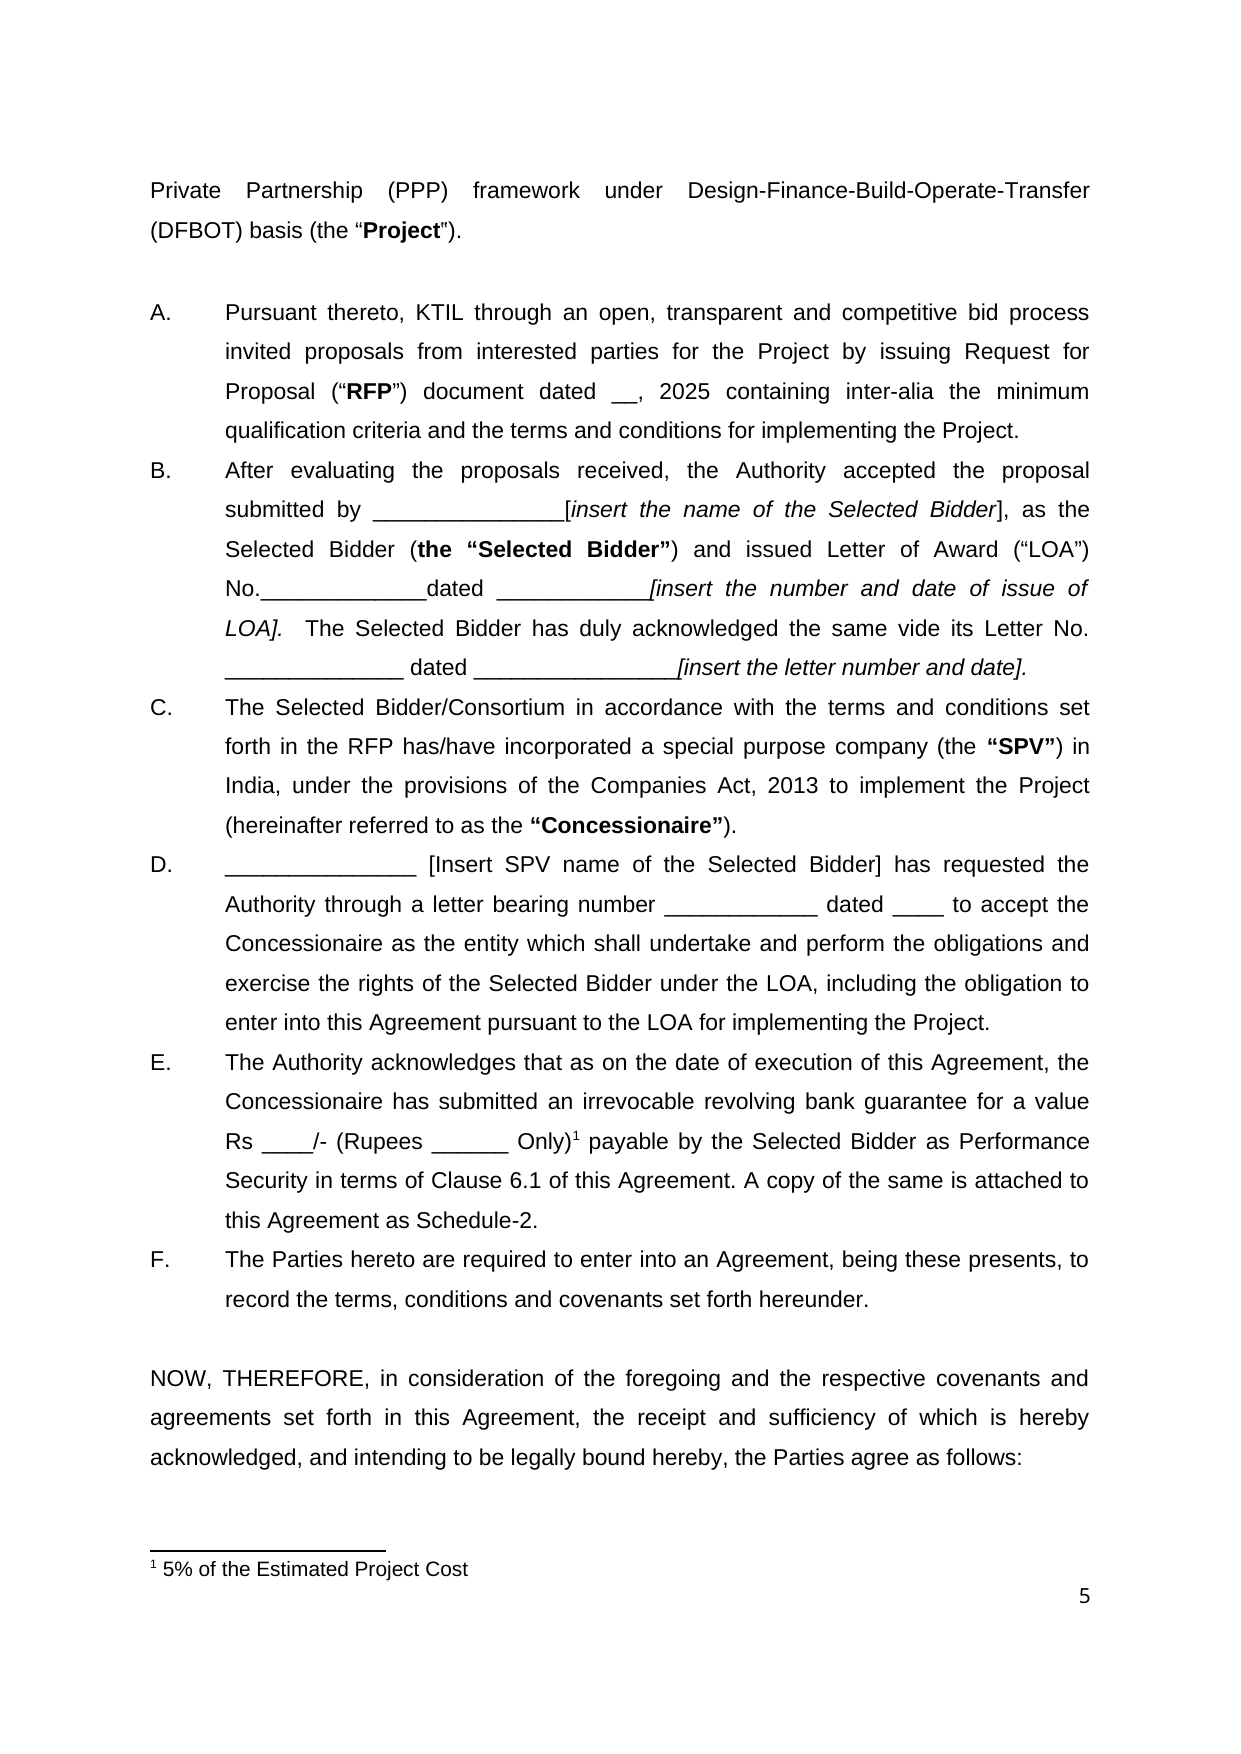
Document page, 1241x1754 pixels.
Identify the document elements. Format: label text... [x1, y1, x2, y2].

list Pursuant thereto, KTIL through an open, transparent and competitive bid process invited proposals from interested parties for the Project by issuing Request for Proposal (“RFP”) document dated __, 2025 containing inter-alia the minimum qualification criteria and the terms and conditions for implementing the Project. [150, 299, 1090, 443]
list The Authority acknowledges that as on the date of execution of this Agreement, the Concessionaire has submitted an irrevocable revolving bank guarantee for a value Rs ____/- (Rupees ______ Only) payable by the Selected Bidder as Performance Security in terms of Clause 6.1 of this Agreement. A copy of the same is attached to this Agreement as Schedule-2. [150, 1049, 1090, 1233]
text NOW, THEREFORE, in consideration of the foregoing and the respective covenants and agreements set forth in this Agreement, the receipt and sufficiency of which is hereby acknowledged, and intending to be legally bound hereby, the Parties agree as follows: [150, 1365, 1090, 1470]
list After evaluating the proposals received, the Authority accepted the proposal submitted by _______________[insert the name of the Selected Bidder], as the Selected Bidder (the “Selected Bidder”) and issued Letter of Award (“LOA”) No._____________dated ____________[insert the number and date of issue of LOA]. The Selected Bidder has duly acknowledged the same vide its Letter No. ______________ dated ________________[insert the letter number and date]. [150, 457, 1090, 680]
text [150, 177, 1090, 243]
list The Parties hereto are required to enter into an Agreement, being these presents, to record the terms, conditions and covenants set forth hereunder. [150, 1246, 1090, 1312]
list The Selected Bidder/Consortium in accordance with the terms and conditions set forth in the RFP has/have incorporated a special purpose company (the “SPV”) in India, under the provisions of the Companies Act, 2013 to implement the Project (hereinafter referred to as the “Concessionaire”). [150, 693, 1090, 838]
list _______________ [Insert SPV name of the Selected Bidder] has requested the Authority through a letter bearing number ____________ dated ____ to accept the Concessionaire as the entity which shall undertake and perform the obligations and exercise the rights of the Selected Bidder under the LOA, including the obligation to enter into this Agreement pursuant to the LOA for implementing the Project. [150, 851, 1090, 1036]
